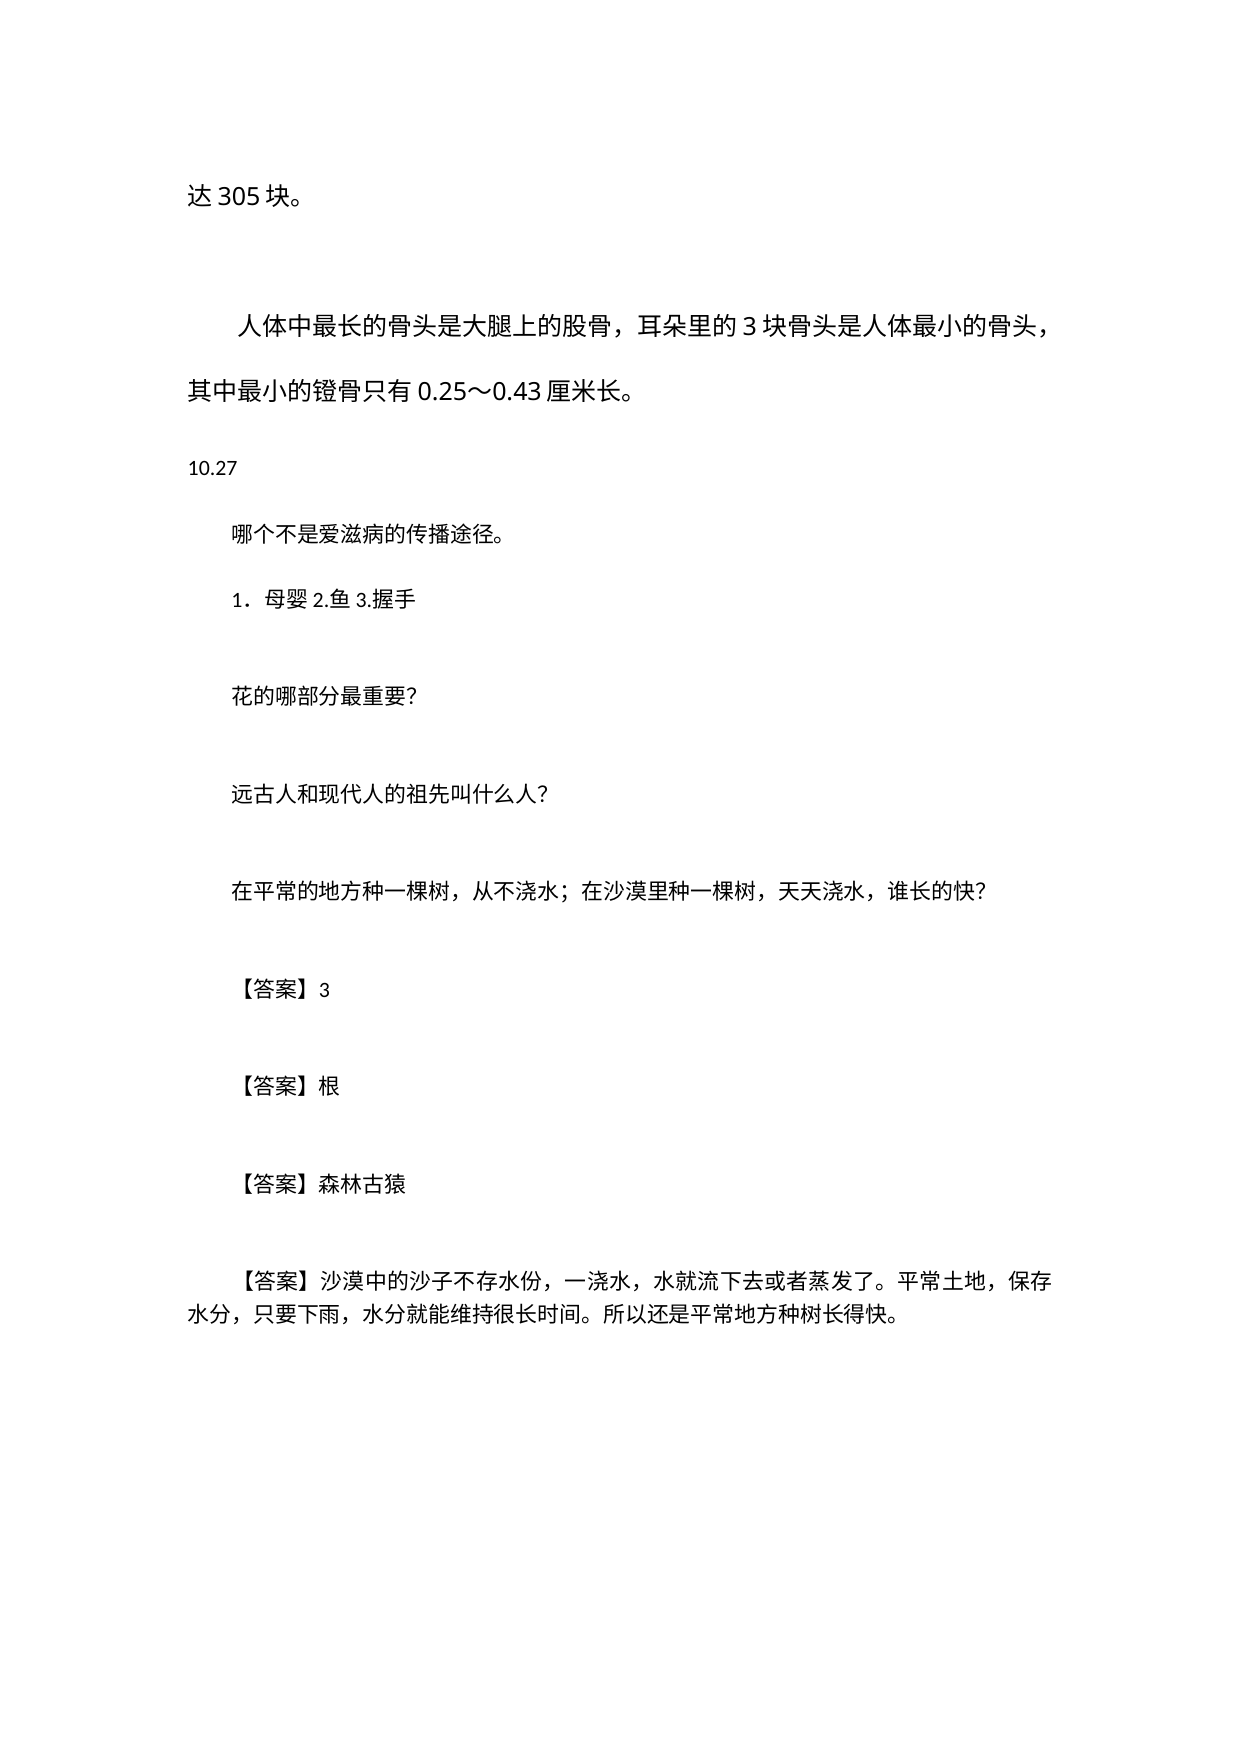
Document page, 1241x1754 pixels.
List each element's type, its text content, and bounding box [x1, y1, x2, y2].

text 哪个不是爱滋病的传播途径。 1．母婴2.鱼3.握手 花的哪部分最重要？ 远古人和现代人的祖先叫什么人？ 在平常的地方种一棵树，从不浇水；在沙漠里种一棵树，天天浇水，谁长的快？ 【答案】3 【答案】根 【答案】森林古猿 【答案】沙漠中的沙子不存水份，一浇水，水就流下去或者蒸发了。平常土地，保存水分，只要下雨，水分就能维持很长时间。所以还是平常地方种树长得快。 [187, 516, 1053, 1329]
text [187, 162, 1053, 422]
text 10.27 [187, 451, 1053, 484]
